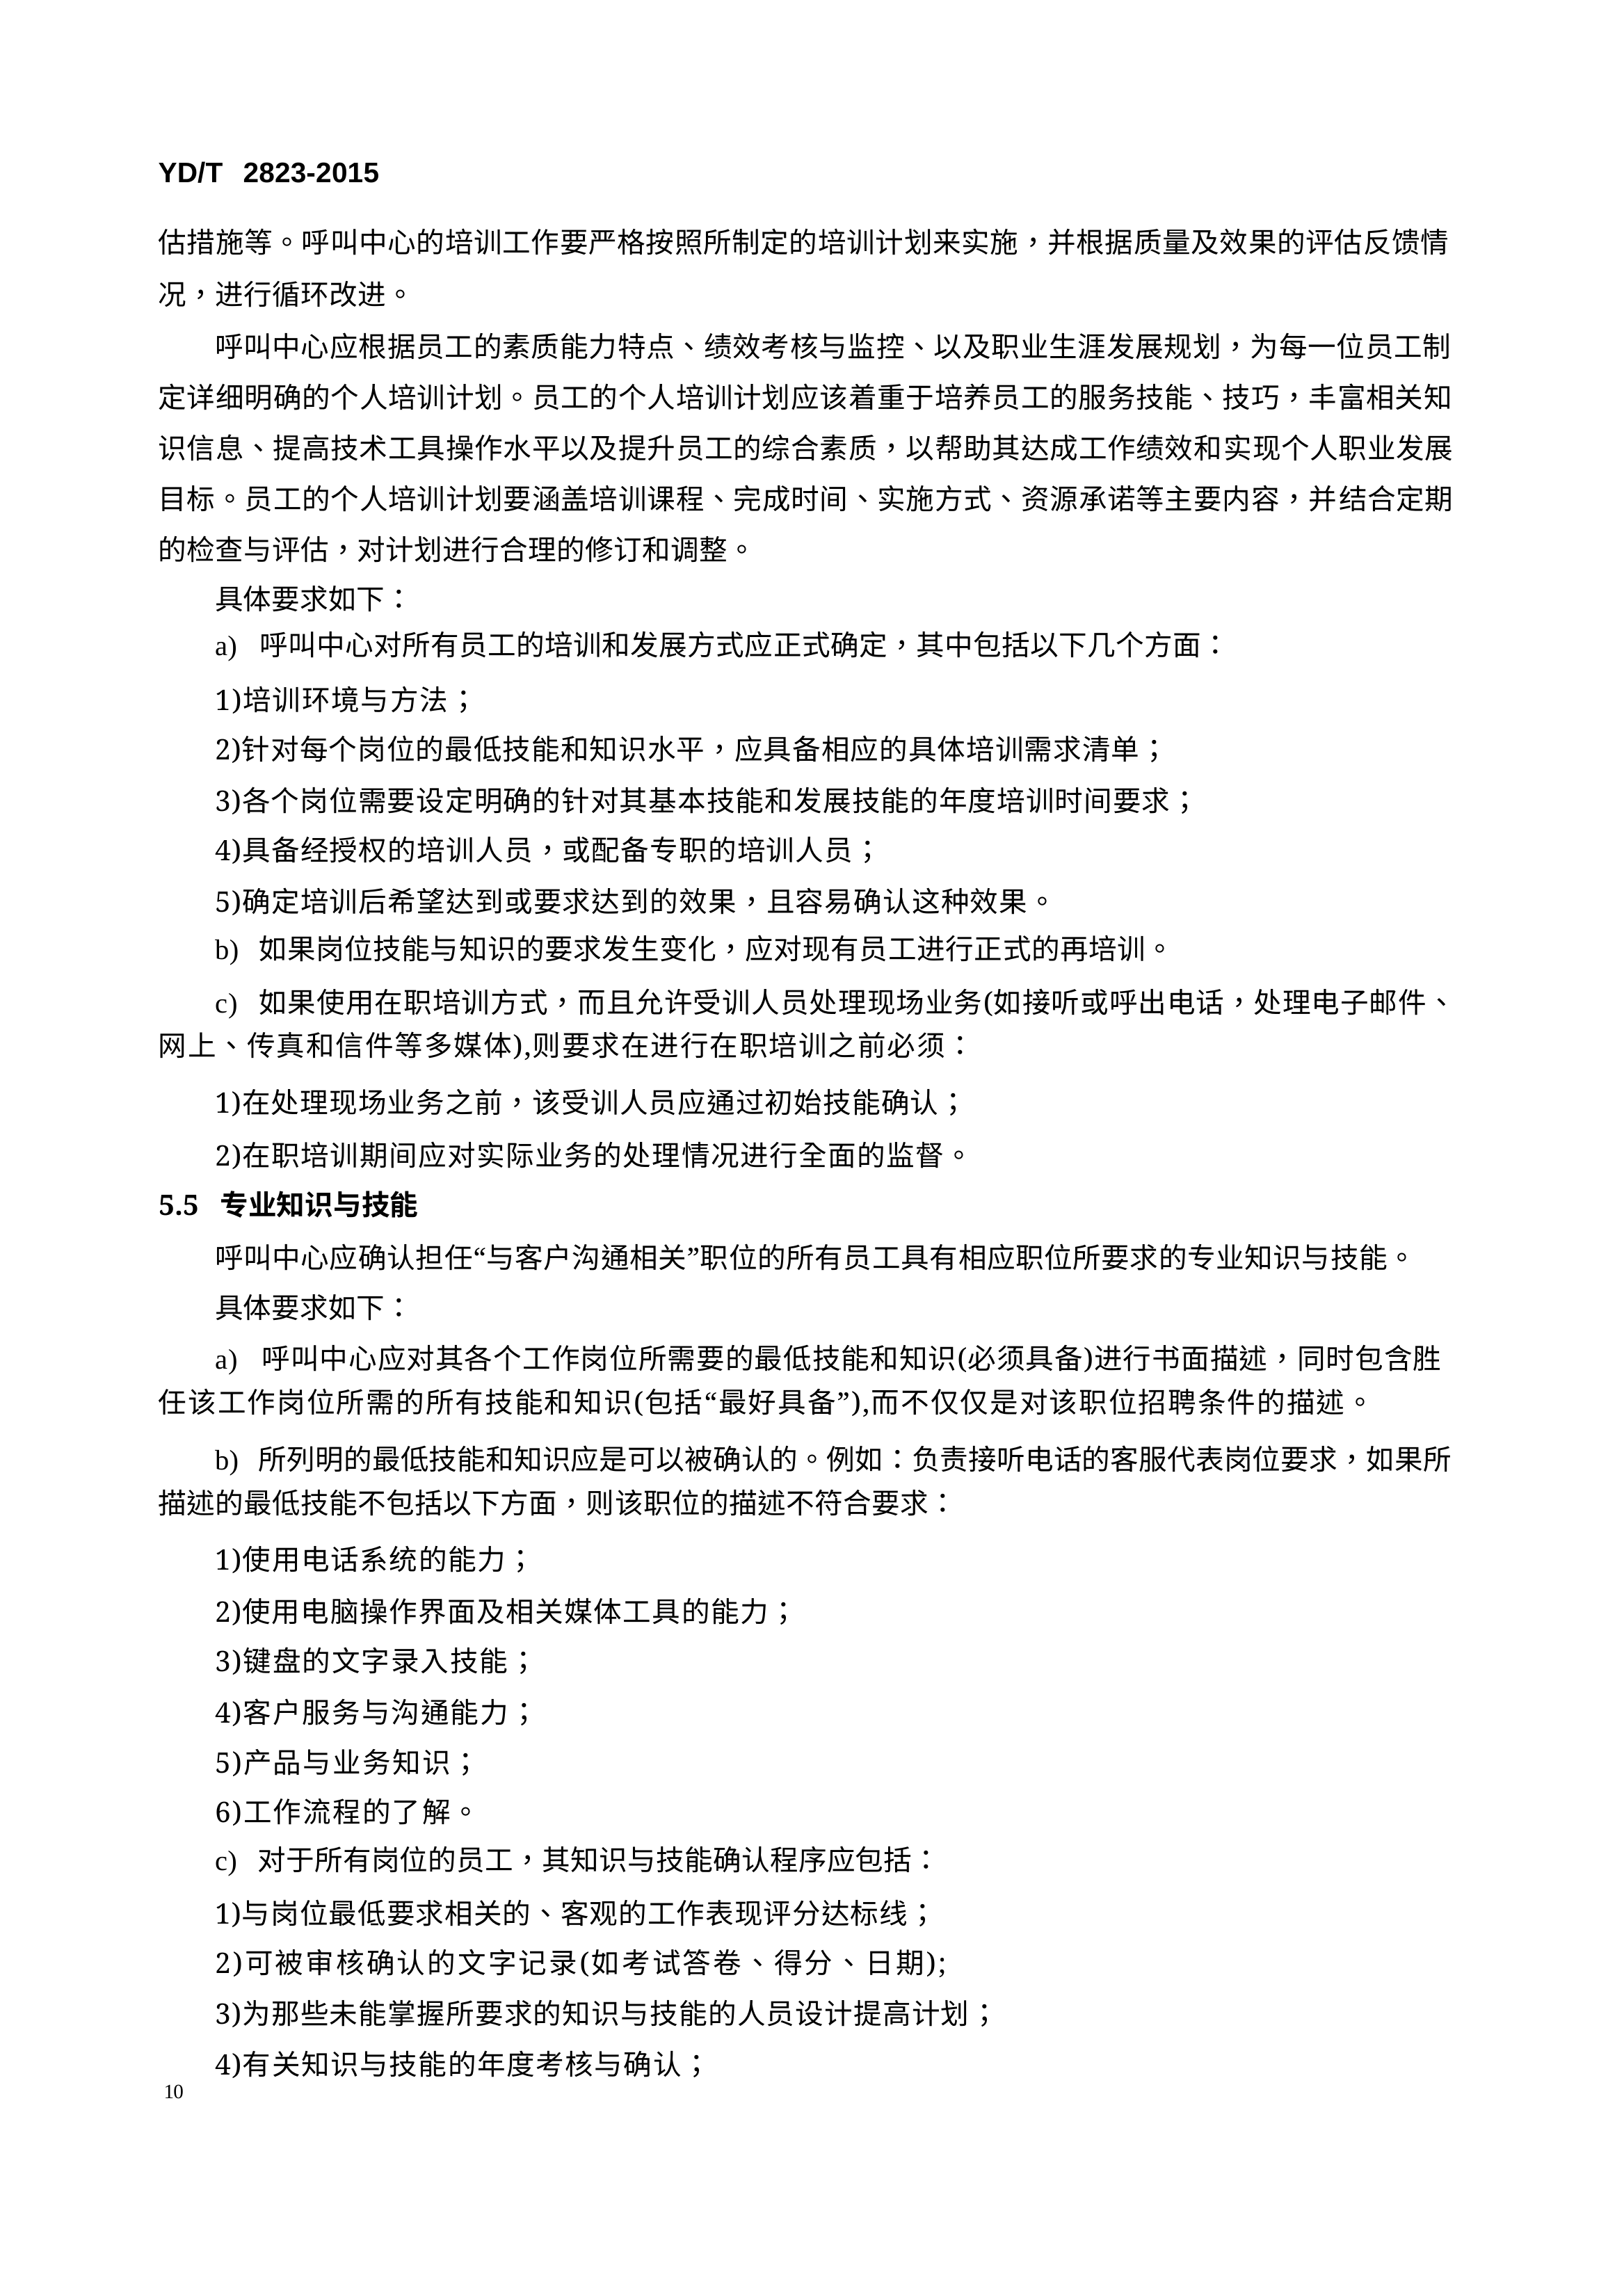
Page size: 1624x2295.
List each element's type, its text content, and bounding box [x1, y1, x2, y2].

text 1)在处理现场业务之前，该受训人员应通过初始技能确认； [215, 1085, 1461, 1120]
text 1)使用电话系统的能力； [215, 1541, 1461, 1577]
text 3)各个岗位需要设定明确的针对其基本技能和发展技能的年度培训时间要求； [215, 783, 1461, 819]
text 呼叫中心应确认担任“与客户沟通相关”职位的所有员工具有相应职位所要求的专业知识与技能。 具体要求如下： [215, 1238, 1448, 1326]
text 估措施等。呼叫中心的培训工作要严格按照所制定的培训计划来实施，并根据质量及效果的评估反馈情 况，进行循环改进。 [158, 223, 1450, 313]
text 4)具备经授权的培训人员，或配备专职的培训人员； [215, 832, 1461, 868]
text 2)使用电脑操作界面及相关媒体工具的能力； [215, 1594, 1461, 1629]
text 5)确定培训后希望达到或要求达到的效果，且容易确认这种效果。 [215, 883, 1461, 919]
text 2)可被审核确认的文字记录(如考试答卷、得分、日期); [215, 1945, 1461, 1981]
text 5.5 专业知识与技能 [159, 1187, 1461, 1223]
text 具体要求如下： [215, 581, 1461, 617]
text YD/T 2823-2015 [158, 161, 1461, 188]
text c) 如果使用在职培训方式，而且允许受训人员处理现场业务(如接听或呼出电话，处理电子邮件、 网上、传真和信件等多媒体),则要求在进行在职培训之前必须： [158, 983, 1461, 1065]
text 1)培训环境与方法； [215, 682, 1461, 718]
text 4)有关知识与技能的年度考核与确认； [215, 2046, 1461, 2081]
text 4)客户服务与沟通能力； [215, 1695, 1461, 1730]
text 2)在职培训期间应对实际业务的处理情况进行全面的监督。 [215, 1138, 1461, 1173]
text 5)产品与业务知识； [215, 1745, 1461, 1780]
text 2)针对每个岗位的最低技能和知识水平，应具备相应的具体培训需求清单； [215, 732, 1461, 767]
text 呼叫中心应根据员工的素质能力特点、绩效考核与监控、以及职业生涯发展规划，为每一位员工制 定详细明确的个人培训计划。员工的个人培训计划应该着重于培养员工的服务技能、技巧，丰富相关知 识信息、提高技术工具操作水平以及提升员工的综合素质，以帮助其达成工作绩效和实现个人职业发展 目标。员工的个人培训计划要涵盖培训课程、完成时间、实施方式、资源承诺等主要内容，并结合定期 的检查与评估，对计划进行合理的修订和调整。 [158, 327, 1453, 568]
text a) 呼叫中心对所有员工的培训和发展方式应正式确定，其中包括以下几个方面： [215, 628, 1461, 662]
text 6)工作流程的了解。 [215, 1794, 1461, 1830]
text b) 所列明的最低技能和知识应是可以被确认的。例如：负责接听电话的客服代表岗位要求，如果所 描述的最低技能不包括以下方面，则该职位的描述不符合要求： [158, 1439, 1452, 1522]
text a) 呼叫中心应对其各个工作岗位所需要的最低技能和知识(必须具备)进行书面描述，同时包含胜 任该工作岗位所需的所有技能和知识(包括“最好具备”),而不仅仅是对该职位招聘条件的描述。 [158, 1339, 1452, 1422]
text b) 如果岗位技能与知识的要求发生变化，应对现有员工进行正式的再培训。 [215, 932, 1461, 966]
text 1)与岗位最低要求相关的、客观的工作表现评分达标线； [215, 1896, 1461, 1931]
text 3)为那些未能掌握所要求的知识与技能的人员设计提高计划； [215, 1996, 1461, 2031]
text 3)键盘的文字录入技能； [215, 1643, 1461, 1679]
text c) 对于所有岗位的员工，其知识与技能确认程序应包括： [215, 1844, 1461, 1878]
